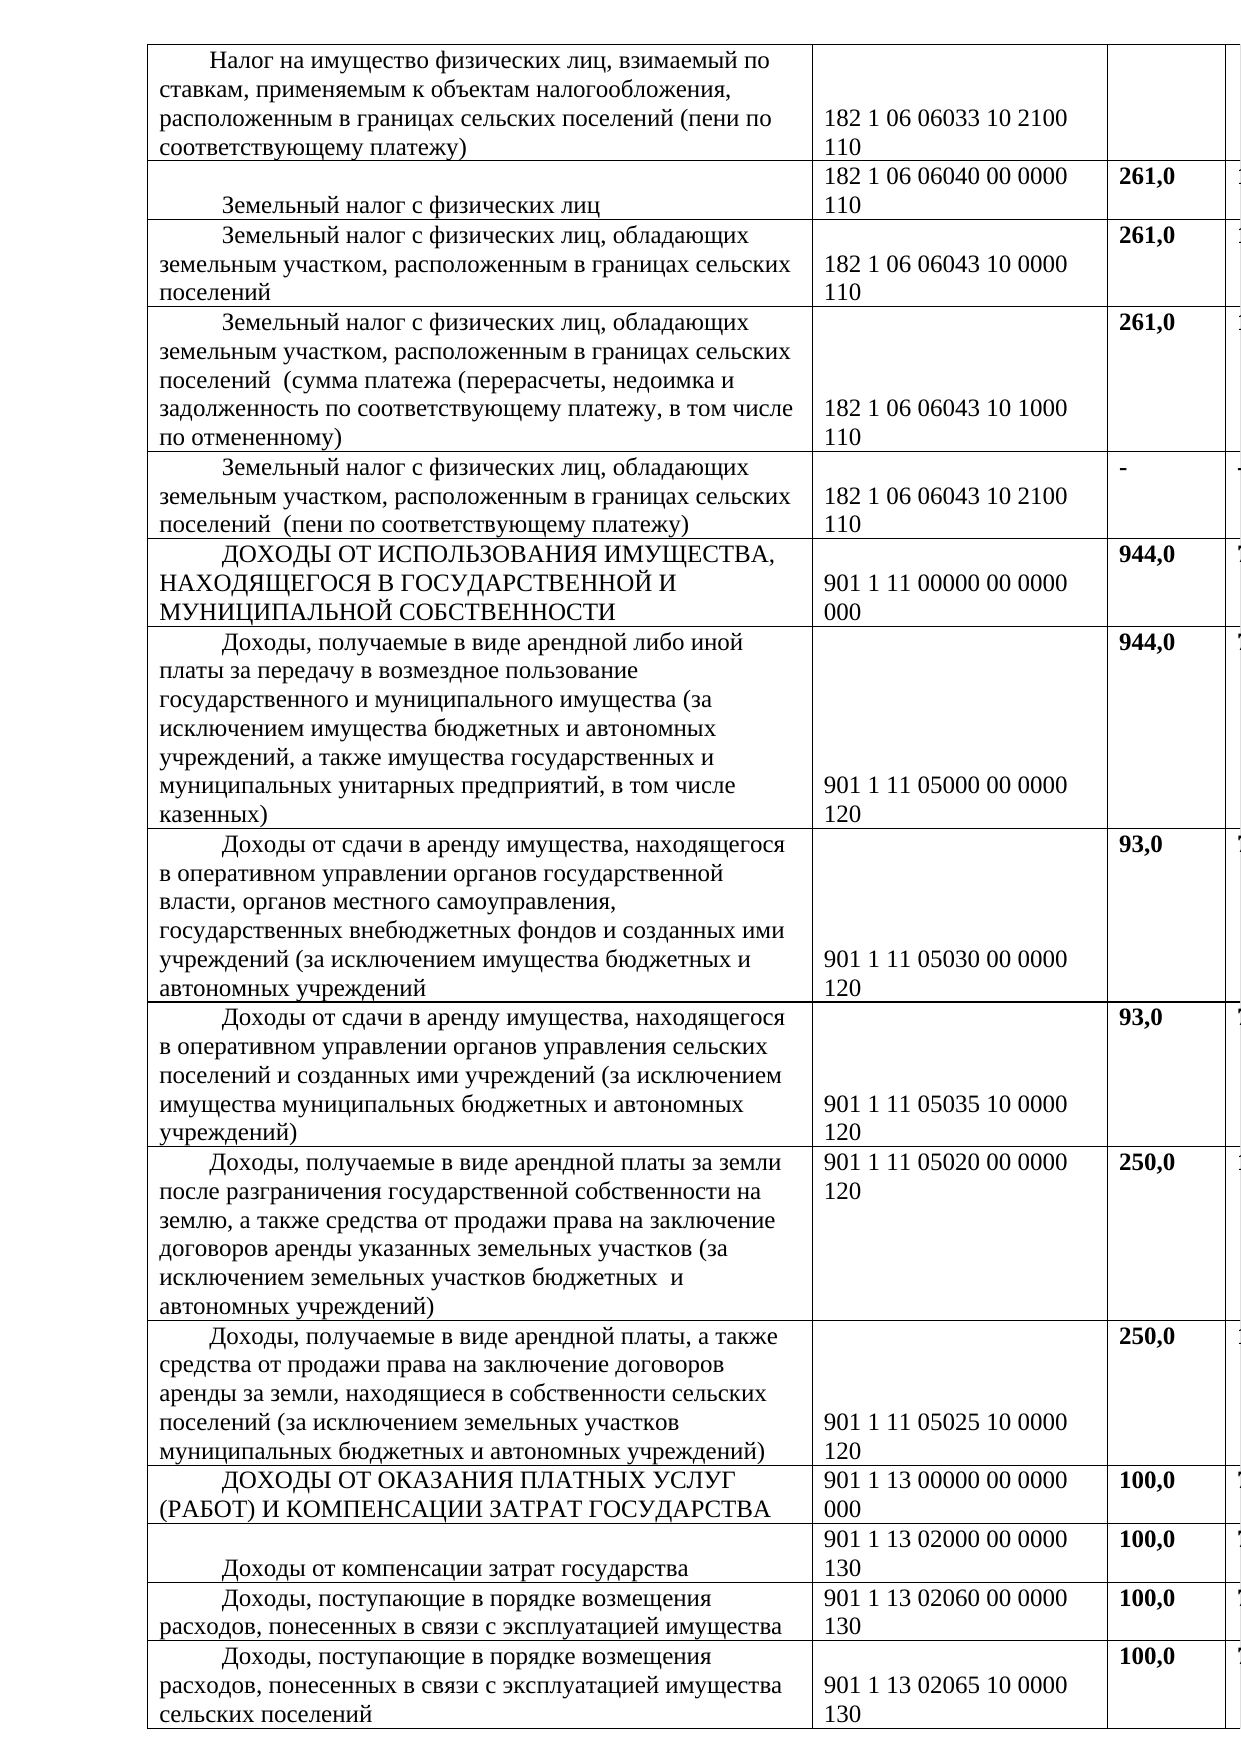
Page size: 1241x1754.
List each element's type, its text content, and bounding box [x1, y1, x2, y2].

table_cell 901 1 13 02065 10 0000 130 [813, 1641, 1107, 1727]
table_cell 75,0 [1226, 1524, 1240, 1582]
table_cell [1226, 45, 1240, 160]
table_cell Доходы, поступающие в порядке возмещения расходов, понесенных в связи с эксплуатацией имущества сельских поселений [148, 1641, 812, 1727]
table_cell 901 1 11 05025 10 0000 120 [813, 1321, 1107, 1464]
table_cell Земельный налог с физических лиц, обладающих земельным участком, расположенным в границах сельских поселений (пени по соответствующему платежу) [148, 452, 812, 538]
table_cell Доходы от сдачи в аренду имущества, находящегося в оперативном управлении органов государственной власти, органов местного самоуправления, государственных внебюджетных фондов и созданных ими учреждений (за исключением имущества бюджетных и автономных учреждений [148, 829, 812, 1001]
table_cell 901 1 13 02060 00 0000 130 [813, 1583, 1107, 1640]
table_cell 75,0 [1226, 1583, 1240, 1640]
table_cell 182 1 06 06040 00 0000 110 [813, 161, 1107, 219]
table_cell 901 1 13 02000 00 0000 130 [813, 1524, 1107, 1582]
table_cell 100,0 [1108, 1466, 1225, 1523]
table_cell 261,0 [1108, 161, 1225, 219]
table_cell Доходы, получаемые в виде арендной платы за земли после разграничения государственной собственности на землю, а также средства от продажи права на заключение договоров аренды указанных земельных участков (за исключением земельных участков бюджетных и автономных учреждений) [148, 1147, 812, 1320]
table_cell Доходы, получаемые в виде арендной платы, а также средства от продажи права на заключение договоров аренды за земли, находящиеся в собственности сельских поселений (за исключением земельных участков муниципальных бюджетных и автономных учреждений) [148, 1321, 812, 1464]
table_cell 708,0 [1226, 627, 1240, 828]
table_cell 250,0 [1108, 1321, 1225, 1464]
table_cell 188,0 [1226, 1147, 1240, 1320]
table_cell 901 1 11 05020 00 0000 120 [813, 1147, 1107, 1320]
table_cell Доходы, получаемые в виде арендной либо иной платы за передачу в возмездное пользование государственного и муниципального имущества (за исключением имущества бюджетных и автономных учреждений, а также имущества государственных и муниципальных унитарных предприятий, в том числе казенных) [148, 627, 812, 828]
table_cell 901 1 13 00000 00 0000 000 [813, 1466, 1107, 1523]
table_cell 182 1 06 06043 10 0000 110 [813, 220, 1107, 306]
table_cell 75,0 [1226, 1466, 1240, 1523]
table_cell 901 1 11 05000 00 0000 120 [813, 627, 1107, 828]
table_cell 944,0 [1108, 627, 1225, 828]
table_cell 901 1 11 05035 10 0000 120 [813, 1003, 1107, 1146]
table_cell Земельный налог с физических лиц [148, 161, 812, 219]
table_cell 70,0 [1226, 829, 1240, 1001]
table_cell 250,0 [1108, 1147, 1225, 1320]
table_cell 75,0 [1226, 1641, 1240, 1727]
table_cell 182 1 06 06043 10 1000 110 [813, 307, 1107, 451]
table_cell 195,75 [1226, 307, 1240, 451]
table_cell 195,75 [1226, 220, 1240, 306]
table_cell 901 1 11 00000 00 0000 000 [813, 539, 1107, 626]
table_cell 93,0 [1108, 1003, 1225, 1146]
table_cell Земельный налог с физических лиц, обладающих земельным участком, расположенным в границах сельских поселений [148, 220, 812, 306]
table_cell 944,0 [1108, 539, 1225, 626]
table_cell 70,0 [1226, 1003, 1240, 1146]
table_cell 182 1 06 06043 10 2100 110 [813, 452, 1107, 538]
table_cell - [1108, 452, 1225, 538]
table_cell 901 1 11 05030 00 0000 120 [813, 829, 1107, 1001]
table_cell 261,0 [1108, 220, 1225, 306]
table_cell - [1226, 452, 1240, 538]
table_cell 100,0 [1108, 1524, 1225, 1582]
table_cell Доходы, поступающие в порядке возмещения расходов, понесенных в связи с эксплуатацией имущества [148, 1583, 812, 1640]
table_cell 261,0 [1108, 307, 1225, 451]
table_cell ДОХОДЫ ОТ ОКАЗАНИЯ ПЛАТНЫХ УСЛУГ (РАБОТ) И КОМПЕНСАЦИИ ЗАТРАТ ГОСУДАРСТВА [148, 1466, 812, 1523]
table_cell Доходы от компенсации затрат государства [148, 1524, 812, 1582]
table_cell 195,75 [1226, 161, 1240, 219]
table_cell 708,0 [1226, 539, 1240, 626]
table_cell 93,0 [1108, 829, 1225, 1001]
table_cell 188,0 [1226, 1321, 1240, 1464]
table_cell 100,0 [1108, 1641, 1225, 1727]
table_cell Доходы от сдачи в аренду имущества, находящегося в оперативном управлении органов управления сельских поселений и созданных ими учреждений (за исключением имущества муниципальных бюджетных и автономных учреждений) [148, 1003, 812, 1146]
table_cell Земельный налог с физических лиц, обладающих земельным участком, расположенным в границах сельских поселений (сумма платежа (перерасчеты, недоимка и задолженность по соответствующему платежу, в том числе по отмененному) [148, 307, 812, 451]
table_cell 182 1 06 06033 10 2100 110 [813, 45, 1107, 160]
table_cell [1108, 45, 1225, 160]
table_cell 100,0 [1108, 1583, 1225, 1640]
table_cell ДОХОДЫ ОТ ИСПОЛЬЗОВАНИЯ ИМУЩЕСТВА, НАХОДЯЩЕГОСЯ В ГОСУДАРСТВЕННОЙ И МУНИЦИПАЛЬНОЙ СОБСТВЕННОСТИ [148, 539, 812, 626]
